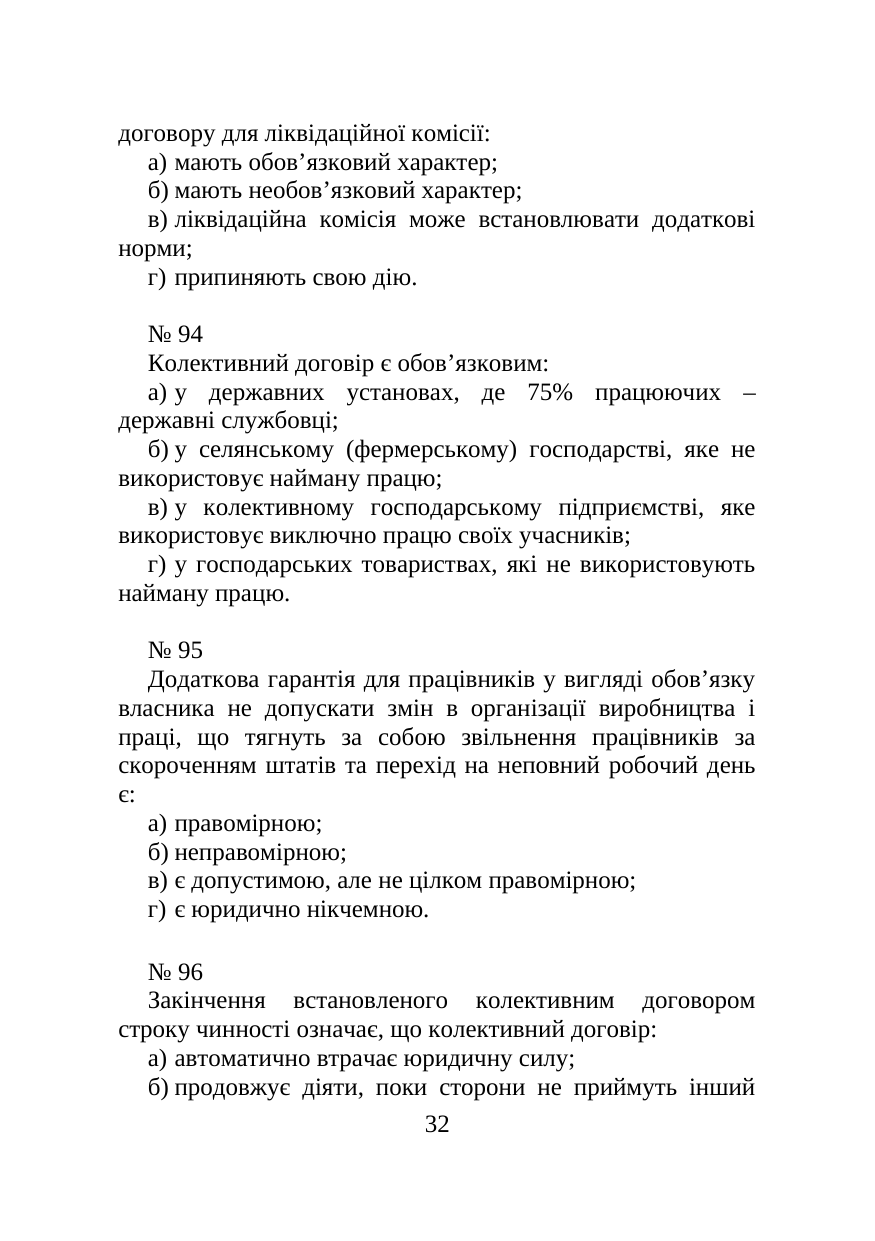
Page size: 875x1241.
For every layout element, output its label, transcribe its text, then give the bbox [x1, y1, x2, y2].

list у колективному господарському підприємстві, яке використовує виключно працю своїх учасників; [118, 492, 756, 549]
list є допустимою, але не цілком правомірною; [118, 866, 756, 894]
text Додаткова гарантія для працівників у вигляді обов’язку власника не допускати змін в організації виробництва і праці, що тягнуть за собою звільнення працівників за скороченням штатів та перехід на неповний робочий день є: [118, 664, 756, 808]
list автоматично втрачає юридичну силу; [118, 1043, 756, 1072]
list неправомірною; [118, 837, 756, 866]
list мають обов’язковий характер; [118, 147, 756, 176]
list є юридично нікчемною. [118, 894, 756, 923]
list у державних установах, де 75% працюючих – державні службовці; [118, 377, 756, 434]
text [118, 118, 756, 147]
list правомірною; [118, 808, 756, 837]
text № 94 [118, 319, 756, 348]
list у господарських товариствах, які не використовують найману працю. [118, 549, 756, 607]
list у селянському (фермерському) господарстві, яке не використовує найману працю; [118, 434, 756, 492]
text № 96 [118, 957, 756, 985]
list припиняють свою дію. [118, 262, 756, 291]
list мають необов’язковий характер; [118, 176, 756, 204]
text Колективний договір є обов’язковим: [118, 348, 756, 377]
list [118, 1072, 756, 1100]
text Закінчення встановленого колективним договором строку чинності означає, що колективний договір: [118, 985, 756, 1043]
list ліквідаційна комісія може встановлювати додаткові норми; [118, 204, 756, 262]
text № 95 [118, 636, 756, 664]
